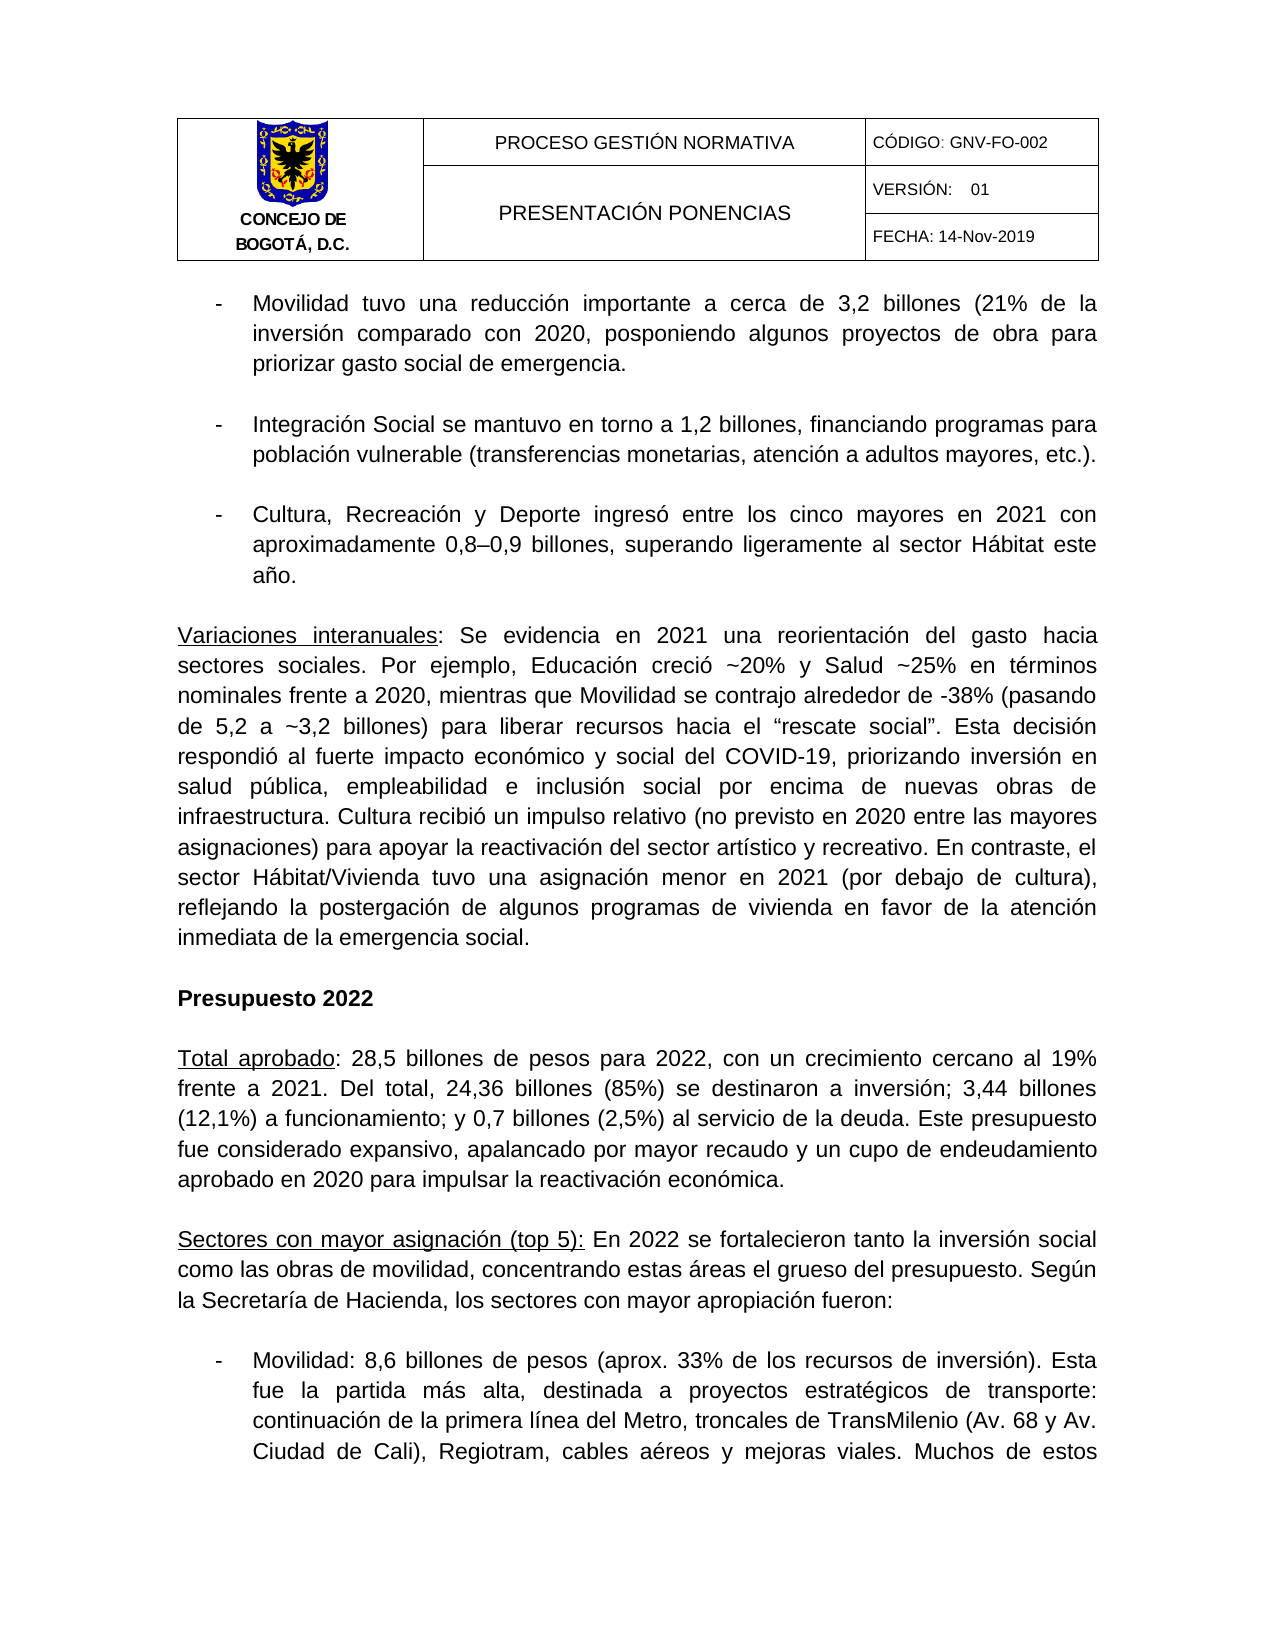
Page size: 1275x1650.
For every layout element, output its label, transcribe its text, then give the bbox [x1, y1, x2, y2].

text Total aprobado: 28,5 billones de pesos para 2022, con un crecimiento cercano al 19% frente a 2021. Del total, 24,36 billones (85%) se destinaron a inversión; 3,44 billones (12,1%) a funcionamiento; y 0,7 billones (2,5%) al servicio de la deuda. Este presupuesto fue considerado expansivo, apalancado por mayor recaudo y un cupo de endeudamiento aprobado en 2020 para impulsar la reactivación económica. [177, 1045, 1098, 1192]
text Variaciones interanuales: Se evidencia en 2021 una reorientación del gasto hacia sectores sociales. Por ejemplo, Educación creció ~20% y Salud ~25% en términos nominales frente a 2020, mientras que Movilidad se contrajo alrededor de -38% (pasando de 5,2 a ~3,2 billones) para liberar recursos hacia el “rescate social”. Esta decisión respondió al fuerte impacto económico y social del COVID-19, priorizando inversión en salud pública, empleabilidad e inclusión social por encima de nuevas obras de infraestructura. Cultura recibió un impulso relativo (no previsto en 2020 entre las mayores asignaciones) para apoyar la reactivación del sector artístico y recreativo. En contraste, el sector Hábitat/Vivienda tuvo una asignación menor en 2021 (por debajo de cultura), reflejando la postergación de algunos programas de vivienda en favor de la atención inmediata de la emergencia social. [177, 622, 1098, 951]
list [215, 1347, 1098, 1464]
list Cultura, Recreación y Deporte ingresó entre los cinco mayores en 2021 con aproximadamente 0,8–0,9 billones, superando ligeramente al sector Hábitat este año. [215, 501, 1098, 588]
list Integración Social se mantuvo en torno a 1,2 billones, financiando programas para población vulnerable (transferencias monetarias, atención a adultos mayores, etc.). [215, 411, 1098, 467]
list Movilidad tuvo una reducción importante a cerca de 3,2 billones (21% de la inversión comparado con 2020, posponiendo algunos proyectos de obra para priorizar gasto social de emergencia. [215, 290, 1098, 377]
text Presupuesto 2022 [177, 984, 1098, 1011]
text Sectores con mayor asignación (top 5): En 2022 se fortalecieron tanto la inversión social como las obras de movilidad, concentrando estas áreas el grueso del presupuesto. Según la Secretaría de Hacienda, los sectores con mayor apropiación fueron: [177, 1226, 1098, 1313]
